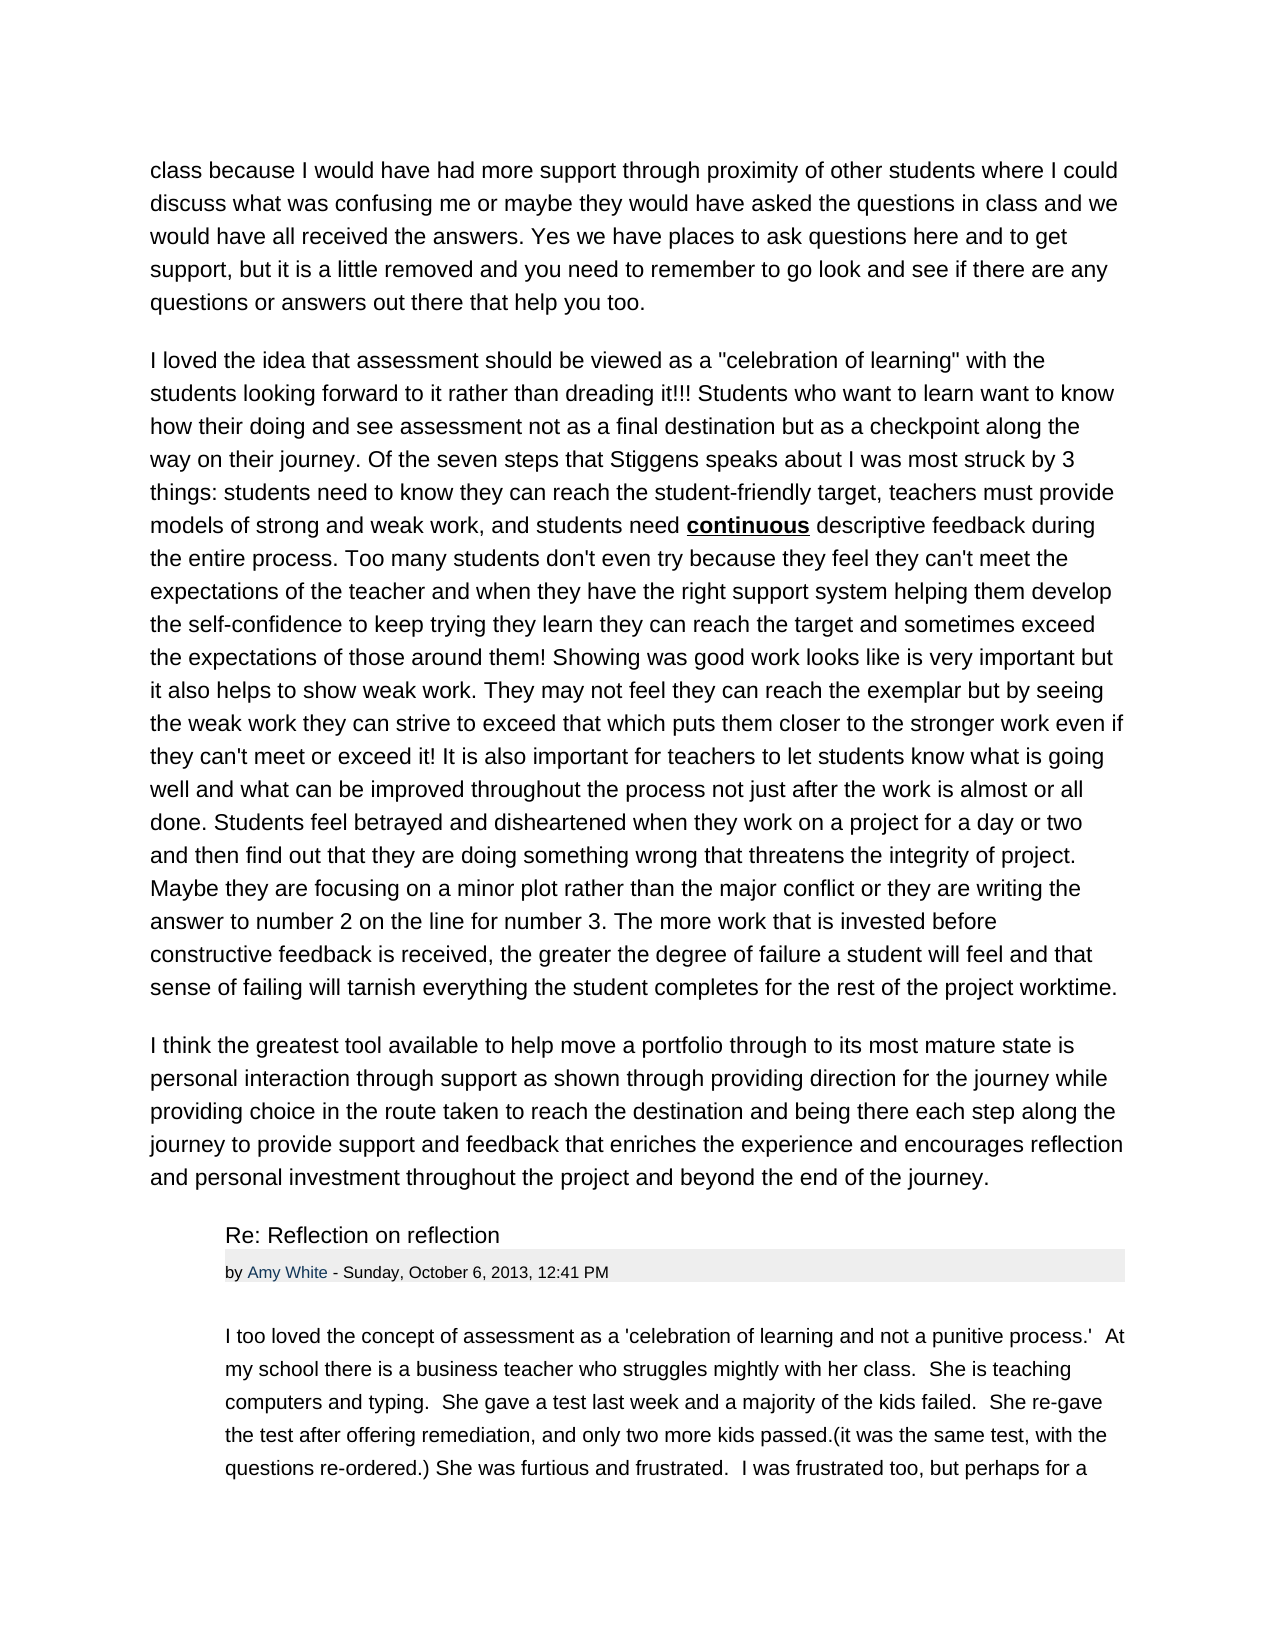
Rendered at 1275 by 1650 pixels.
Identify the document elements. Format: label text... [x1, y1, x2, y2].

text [150, 150, 1125, 315]
text I loved the idea that assessment should be viewed as a "celebration of learning" with the students looking forward to it rather than dreading it!!! Students who want to learn want to know how their doing and see assessment not as a final destination but as a checkpoint along the way on their journey. Of the seven steps that Stiggens speaks about I was most struck by 3 things: students need to know they can reach the student-friendly target, teachers must provide models of strong and weak work, and students need continuous descriptive feedback during the entire process. Too many students don't even try because they feel they can't meet the expectations of the teacher and when they have the right support system helping them develop the self-confidence to keep trying they learn they can reach the target and sometimes exceed the expectations of those around them! Showing was good work looks like is very important but it also helps to show weak work. They may not feel they can reach the exemplar but by seeing the weak work they can strive to exceed that which puts them closer to the stronger work even if they can't meet or exceed it! It is also important for teachers to let students know what is going well and what can be improved throughout the process not just after the work is almost or all done. Students feel betrayed and disheartened when they work on a project for a day or two and then find out that they are doing something wrong that threatens the integrity of project. Maybe they are focusing on a minor plot rather than the major conflict or they are writing the answer to number 2 on the line for number 3. The more work that is invested before constructive feedback is received, the greater the degree of failure a student will feel and that sense of failing will tarnish everything the student completes for the rest of the project worktime. [150, 340, 1125, 1001]
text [225, 1315, 1125, 1480]
text Re: Reflection on reflection [150, 1216, 1125, 1249]
text I think the greatest tool available to help move a portfolio through to its most mature state is personal interaction through support as shown through providing direction for the journey while providing choice in the route taken to reach the destination and being there each step along the journey to provide support and feedback that enriches the experience and encourages reflection and personal investment throughout the project and beyond the end of the journey. [150, 1026, 1125, 1191]
text by Amy White - Sunday, October 6, 2013, 12:41 PM [225, 1249, 1125, 1282]
